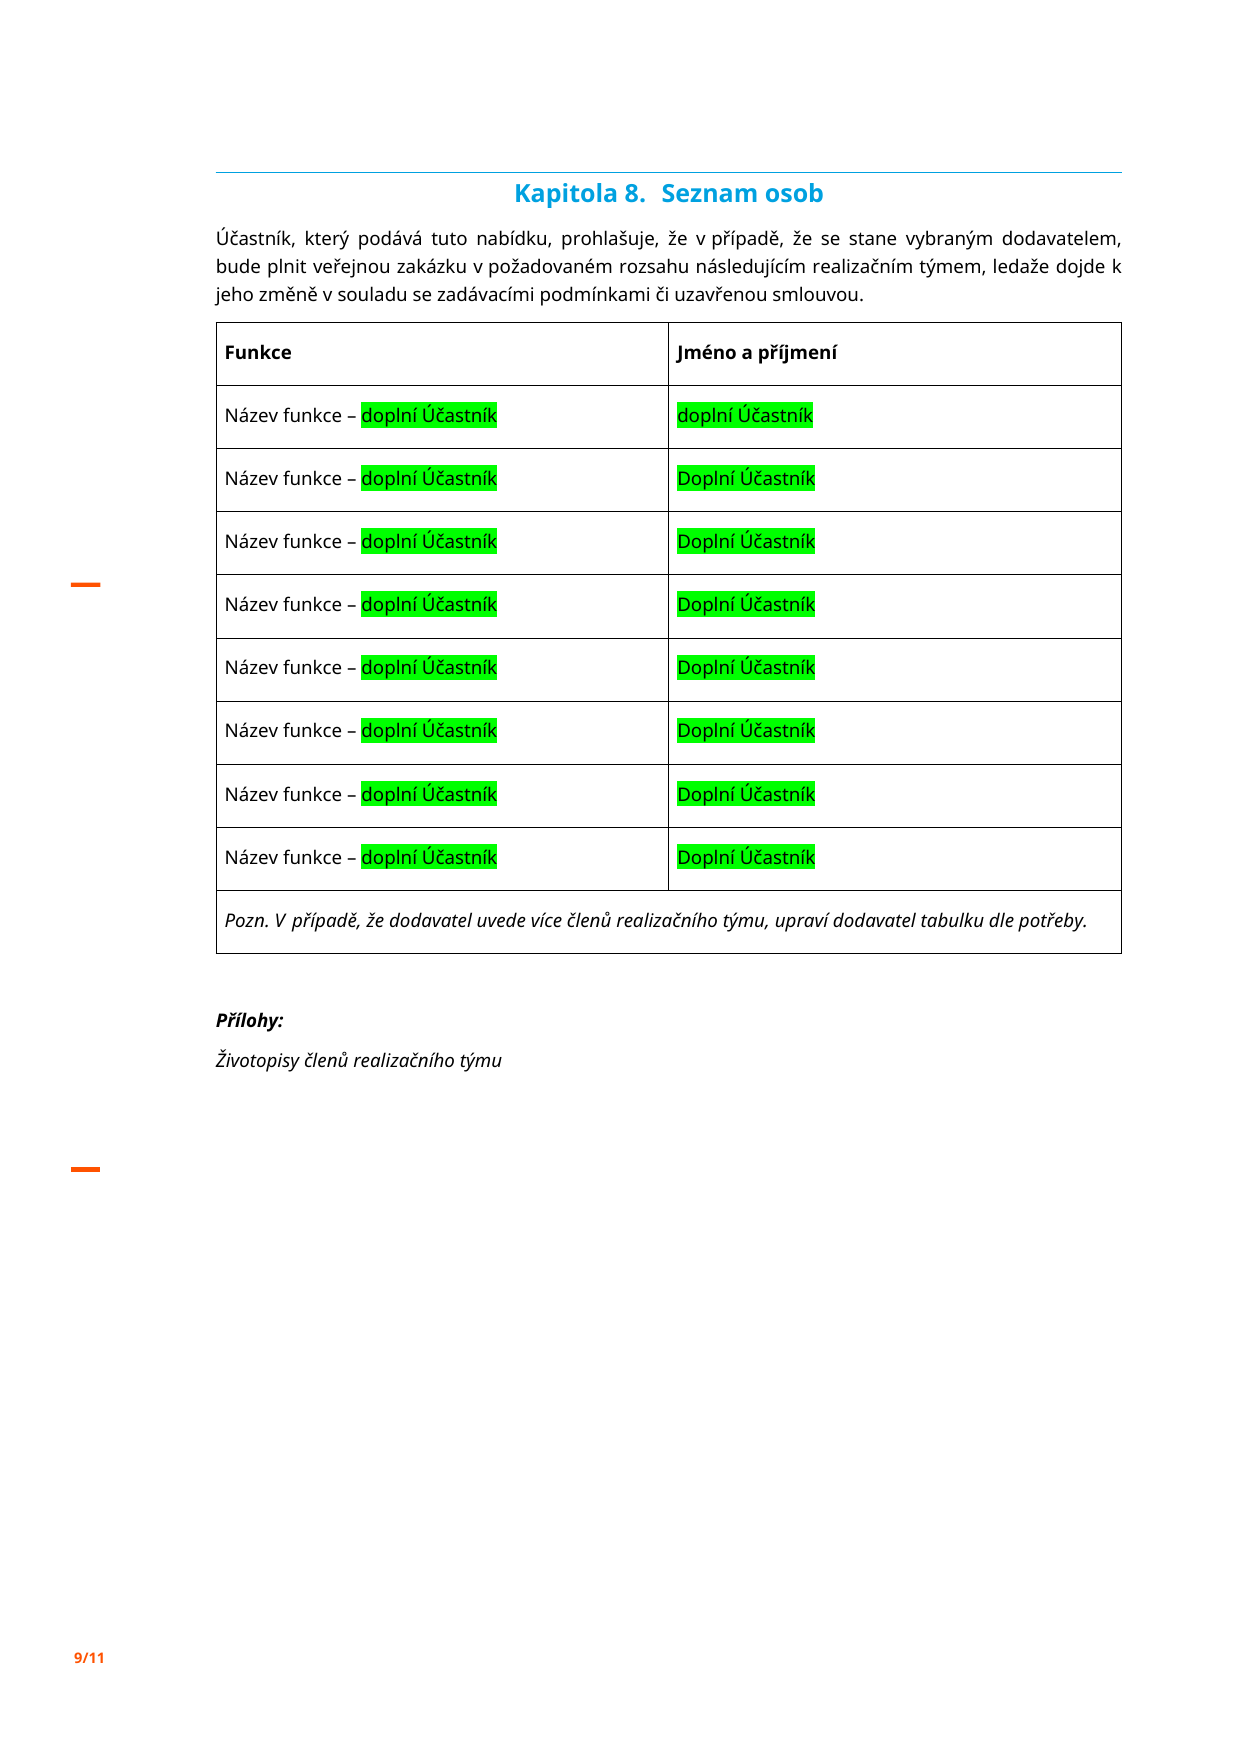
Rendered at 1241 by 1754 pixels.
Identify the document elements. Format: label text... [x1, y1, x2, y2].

table_cell Pozn. V případě, že dodavatel uvede více členů realizačního týmu, upraví dodavatel tabulku dle potřeby. [217, 891, 1121, 953]
table_cell Název funkce – doplní Účastník [217, 765, 668, 827]
table_cell Název funkce – doplní Účastník [217, 702, 668, 764]
text Účastník, který podává tuto nabídku, prohlašuje, že v případě, že se stane vybraným dodavatelem, bude plnit veřejnou zakázku v požadovaném rozsahu následujícím realizačním týmem, ledaže dojde k jeho změně v souladu se zadávacími podmínkami či uzavřenou smlouvou. [216, 225, 1122, 307]
table_cell Doplní Účastník [669, 512, 1121, 574]
table_cell doplní Účastník [669, 386, 1121, 448]
table_cell Název funkce – doplní Účastník [217, 512, 668, 574]
table_header Jméno a příjmení [669, 323, 1121, 385]
table_cell Název funkce – doplní Účastník [217, 828, 668, 890]
table_cell Název funkce – doplní Účastník [217, 386, 668, 448]
table_cell Doplní Účastník [669, 639, 1121, 701]
table_cell Název funkce – doplní Účastník [217, 449, 668, 511]
table_cell Název funkce – doplní Účastník [217, 639, 668, 701]
table_cell Doplní Účastník [669, 828, 1121, 890]
table_cell Doplní Účastník [669, 702, 1121, 764]
text Životopisy členů realizačního týmu [216, 1048, 1122, 1073]
table_cell Název funkce – doplní Účastník [217, 575, 668, 637]
table_cell Doplní Účastník [669, 765, 1121, 827]
subtitle Seznam osob [216, 173, 1122, 209]
table_cell Doplní Účastník [669, 449, 1121, 511]
text Přílohy: [216, 1007, 1122, 1033]
table_cell Doplní Účastník [669, 575, 1121, 637]
table_header Funkce [217, 323, 668, 385]
